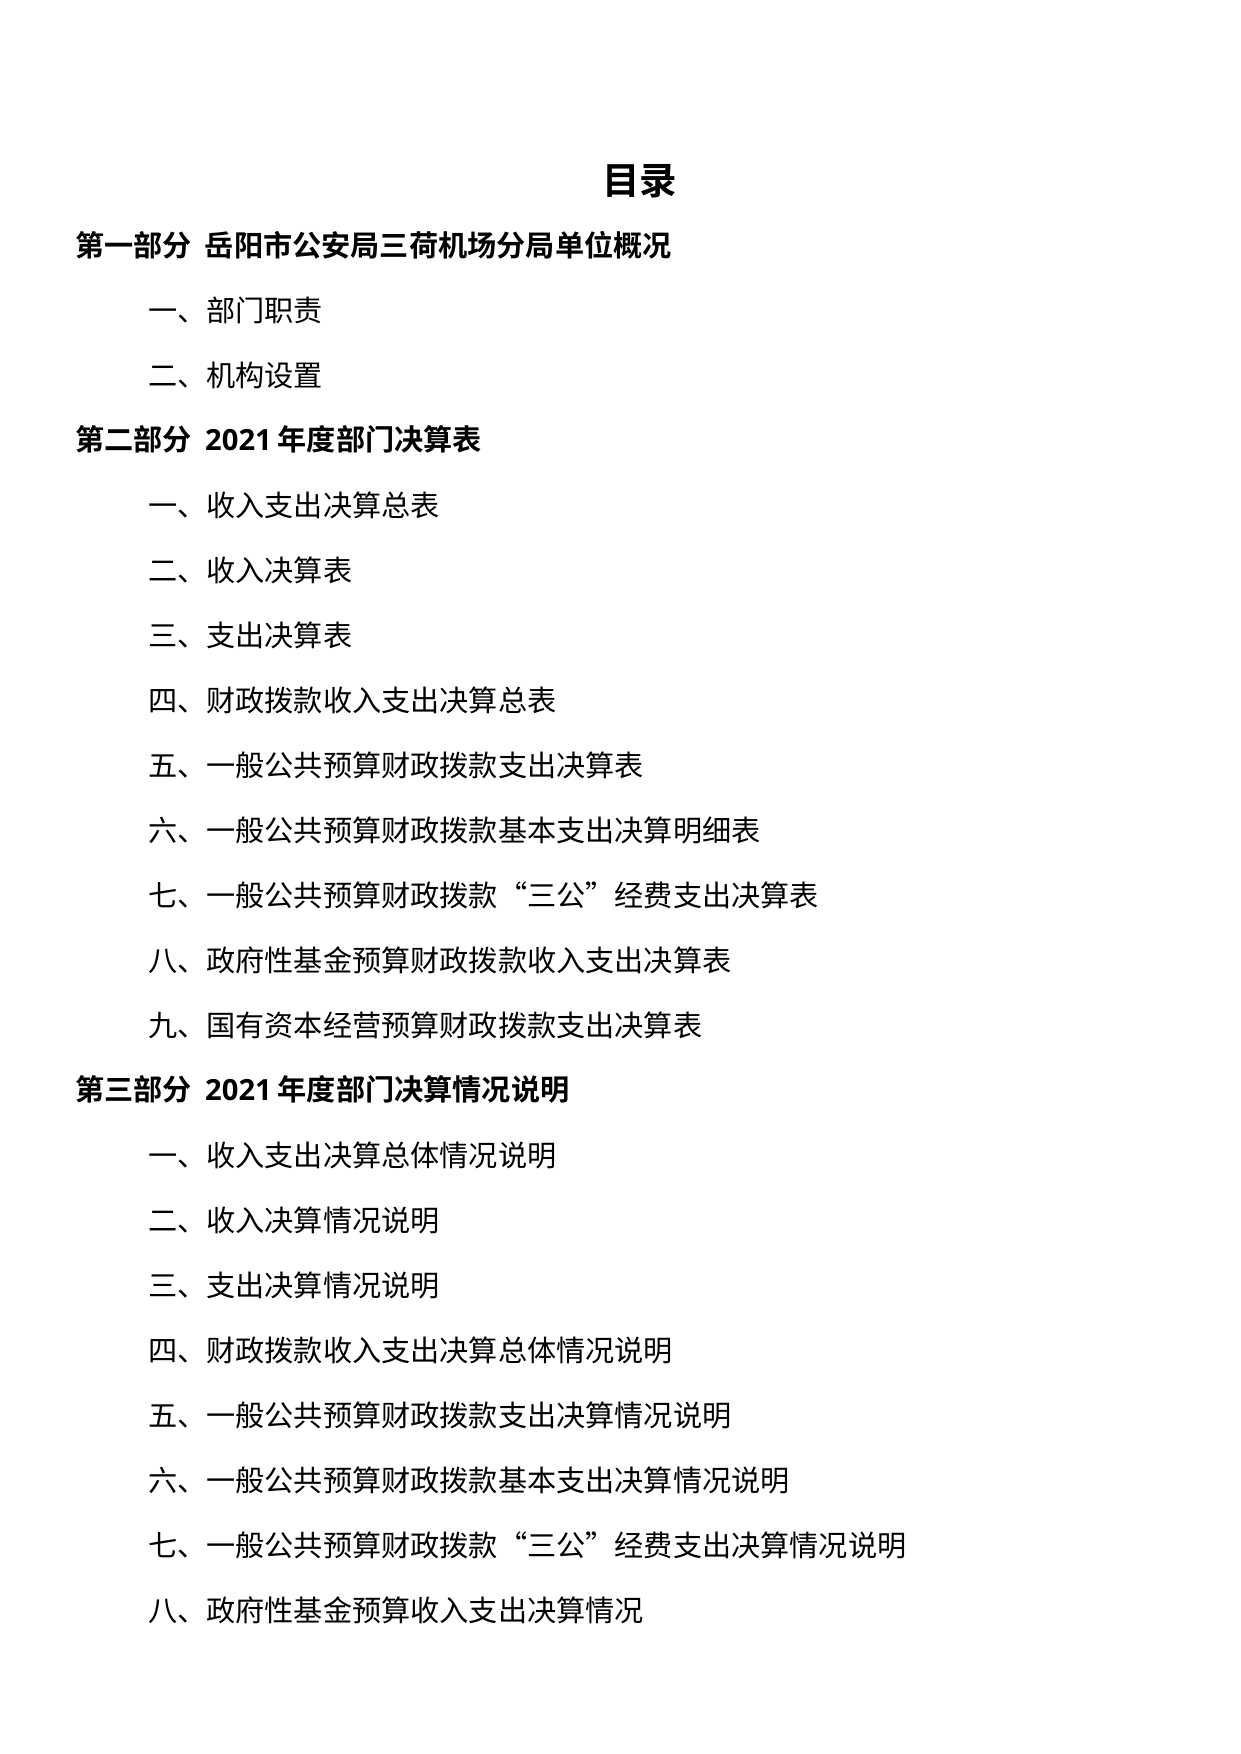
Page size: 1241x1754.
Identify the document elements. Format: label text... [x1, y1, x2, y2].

text 第三部分 2021年度部门决算情况说明 [75, 1056, 1165, 1121]
text 二、收入决算情况说明 [75, 1186, 1165, 1251]
text 目录 [75, 146, 1165, 211]
text 六、一般公共预算财政拨款基本支出决算明细表 [75, 796, 1165, 861]
text 五、一般公共预算财政拨款支出决算情况说明 [75, 1381, 1165, 1446]
text 三、支出决算情况说明 [75, 1251, 1165, 1316]
text 七、一般公共预算财政拨款“三公”经费支出决算情况说明 [75, 1511, 1165, 1576]
text 四、财政拨款收入支出决算总表 [75, 666, 1165, 731]
text 七、一般公共预算财政拨款“三公”经费支出决算表 [75, 861, 1165, 926]
text 一、部门职责 [75, 276, 1165, 341]
text 四、财政拨款收入支出决算总体情况说明 [75, 1316, 1165, 1381]
text 五、一般公共预算财政拨款支出决算表 [75, 731, 1165, 796]
text 第二部分 2021年度部门决算表 [75, 406, 1165, 471]
text 二、机构设置 [75, 341, 1165, 406]
text 二、收入决算表 [75, 536, 1165, 601]
text 六、一般公共预算财政拨款基本支出决算情况说明 [75, 1446, 1165, 1511]
text 八、政府性基金预算财政拨款收入支出决算表 [75, 926, 1165, 991]
text 八、政府性基金预算收入支出决算情况 [75, 1576, 1165, 1641]
text 三、支出决算表 [75, 601, 1165, 666]
text 第一部分 岳阳市公安局三荷机场分局单位概况 [75, 211, 1165, 276]
text 九、国有资本经营预算财政拨款支出决算表 [75, 991, 1165, 1056]
text 一、收入支出决算总表 [75, 471, 1165, 536]
text 一、收入支出决算总体情况说明 [75, 1121, 1165, 1186]
